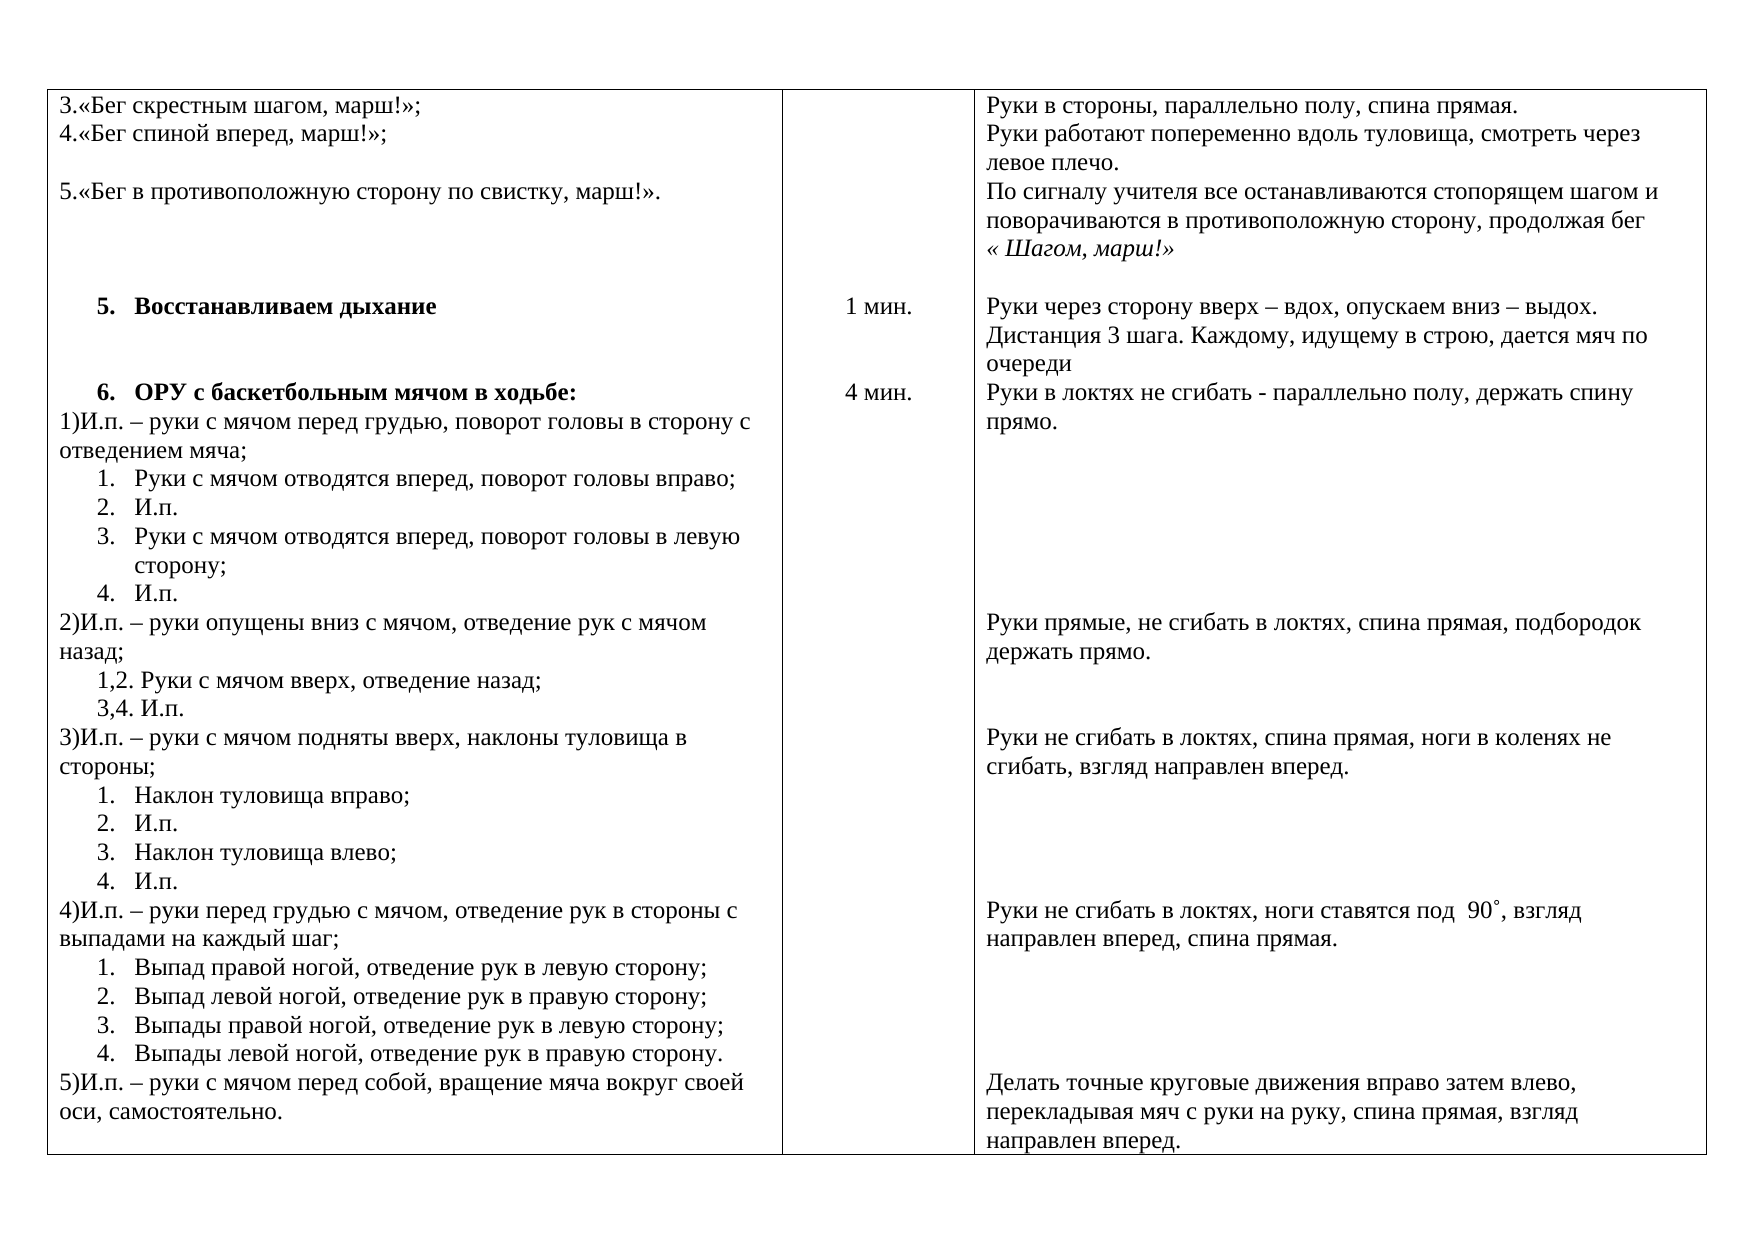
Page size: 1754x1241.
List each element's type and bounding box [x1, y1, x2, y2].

table_cell [975, 90, 1706, 1153]
table_cell [783, 90, 974, 1153]
table_cell [48, 90, 782, 1153]
